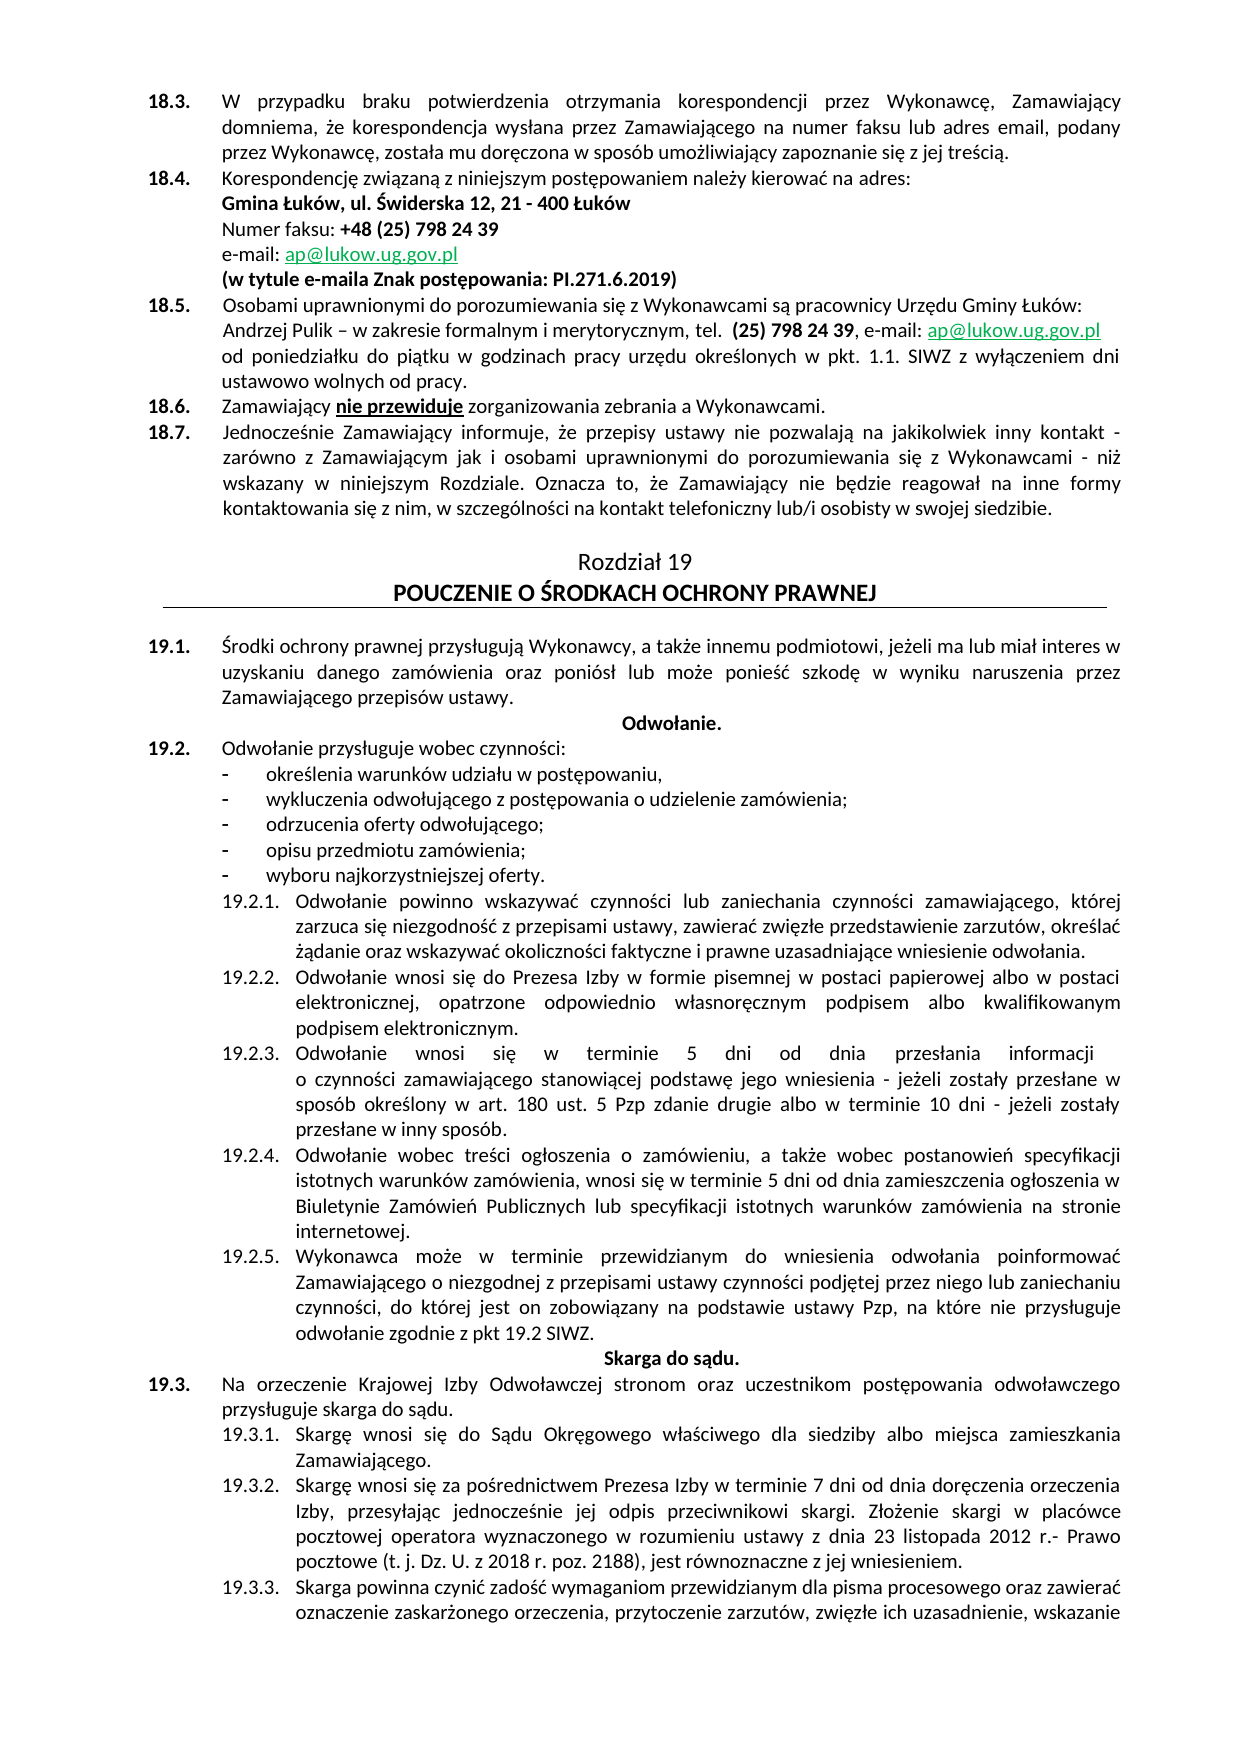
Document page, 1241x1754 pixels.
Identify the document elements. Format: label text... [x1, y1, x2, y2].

list Odwołanie wobec treści ogłoszenia o zamówieniu, a także wobec postanowień specyfikacji istotnych warunków zamówienia, wnosi się w terminie 5 dni od dnia zamieszczenia ogłoszenia w Biuletynie Zamówień Publicznych lub specyfikacji istotnych warunków zamówienia na stronie internetowej. [222, 1142, 1122, 1244]
text Numer faksu: +48 (25) 798 24 39 [148, 216, 1122, 241]
text od poniedziałku do piątku w godzinach pracy urzędu określonych w pkt. 1.1. SIWZ z wyłączeniem dni ustawowo wolnych od pracy. [221, 343, 1122, 394]
list Skargę wnosi się do Sądu Okręgowego właściwego dla siedziby albo miejsca zamieszkania Zamawiającego. [222, 1422, 1122, 1472]
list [222, 1574, 1122, 1625]
list Skargę wnosi się za pośrednictwem Prezesa Izby w terminie 7 dni od dnia doręczenia orzeczenia Izby, przesyłając jednocześnie jej odpis przeciwnikowi skargi. Złożenie skargi w placówce pocztowej operatora wyznaczonego w rozumieniu ustawy z dnia 23 listopada 2012 r.- Prawo pocztowe (t. j. Dz. U. z 2018 r. poz. 2188), jest równoznaczne z jej wniesieniem. [222, 1472, 1122, 1574]
table_header Rozdział 19 POUCZENIE O ŚRODKACH OCHRONY PRAWNEJ [163, 546, 1107, 607]
list Odwołanie. [222, 710, 1122, 735]
text e-mail: ap@lukow.ug.gov.pl [148, 241, 1122, 267]
list Odwołanie wnosi się do Prezesa Izby w formie pisemnej w postaci papierowej albo w postaci elektronicznej, opatrzone odpowiednio własnoręcznym podpisem albo kwalifikowanym podpisem elektronicznym. [222, 964, 1122, 1040]
list Osobami uprawnionymi do porozumiewania się z Wykonawcami są pracownicy Urzędu Gminy Łuków: [148, 292, 1122, 317]
list Andrzej Pulik – w zakresie formalnym i merytorycznym, tel. (25) 798 24 39, e-mail: ap@lukow.ug.gov.pl [223, 317, 1122, 343]
list Jednocześnie Zamawiający informuje, że przepisy ustawy nie pozwalają na jakikolwiek inny kontakt - zarówno z Zamawiającym jak i osobami uprawnionymi do porozumiewania się z Wykonawcami - niż wskazany w niniejszym Rozdziale. Oznacza to, że Zamawiający nie będzie reagował na inne formy kontaktowania się z nim, w szczególności na kontakt telefoniczny lub/i osobisty w swojej siedzibie. [148, 419, 1122, 521]
text (w tytule e-maila Znak postępowania: PI.271.6.2019) [148, 267, 1122, 292]
list określenia warunków udziału w postępowaniu, [222, 761, 1122, 786]
list Korespondencję związaną z niniejszym postępowaniem należy kierować na adres: [148, 165, 1122, 190]
list Odwołanie przysługuje wobec czynności: [148, 735, 1122, 761]
list Wykonawca może w terminie przewidzianym do wniesienia odwołania poinformować Zamawiającego o niezgodnej z przepisami ustawy czynności podjętej przez niego lub zaniechaniu czynności, do której jest on zobowiązany na podstawie ustawy Pzp, na które nie przysługuje odwołanie zgodnie z pkt 19.2 SIWZ. [222, 1244, 1122, 1345]
list W przypadku braku potwierdzenia otrzymania korespondencji przez Wykonawcę, Zamawiający domniema, że korespondencja wysłana przez Zamawiającego na numer faksu lub adres email, podany przez Wykonawcę, została mu doręczona w sposób umożliwiający zapoznanie się z jej treścią. [148, 89, 1122, 165]
list odrzucenia oferty odwołującego; [222, 812, 1122, 837]
list Na orzeczenie Krajowej Izby Odwoławczej stronom oraz uczestnikom postępowania odwoławczego przysługuje skarga do sądu. [148, 1371, 1122, 1422]
list Odwołanie powinno wskazywać czynności lub zaniechania czynności zamawiającego, której zarzuca się niezgodność z przepisami ustawy, zawierać zwięzłe przedstawienie zarzutów, określać żądanie oraz wskazywać okoliczności faktyczne i prawne uzasadniające wniesienie odwołania. [222, 888, 1122, 964]
list Zamawiający nie przewiduje zorganizowania zebrania a Wykonawcami. [148, 394, 1122, 419]
list wykluczenia odwołującego z postępowania o udzielenie zamówienia; [222, 786, 1122, 812]
list Środki ochrony prawnej przysługują Wykonawcy, a także innemu podmiotowi, jeżeli ma lub miał interes w uzyskaniu danego zamówienia oraz poniósł lub może ponieść szkodę w wyniku naruszenia przez Zamawiającego przepisów ustawy. [148, 634, 1122, 710]
list wyboru najkorzystniejszej oferty. [222, 862, 1122, 888]
text Gmina Łuków, ul. Świderska 12, 21 - 400 Łuków [148, 190, 1122, 216]
list Skarga do sądu. [222, 1345, 1122, 1371]
list Odwołanie wnosi się w terminie 5 dni od dnia przesłania informacji o czynności zamawiającego stanowiącej podstawę jego wniesienia - jeżeli zostały przesłane w sposób określony w art. 180 ust. 5 Pzp zdanie drugie albo w terminie 10 dni - jeżeli zostały przesłane w inny sposób. [222, 1040, 1122, 1142]
list opisu przedmiotu zamówienia; [222, 837, 1122, 862]
